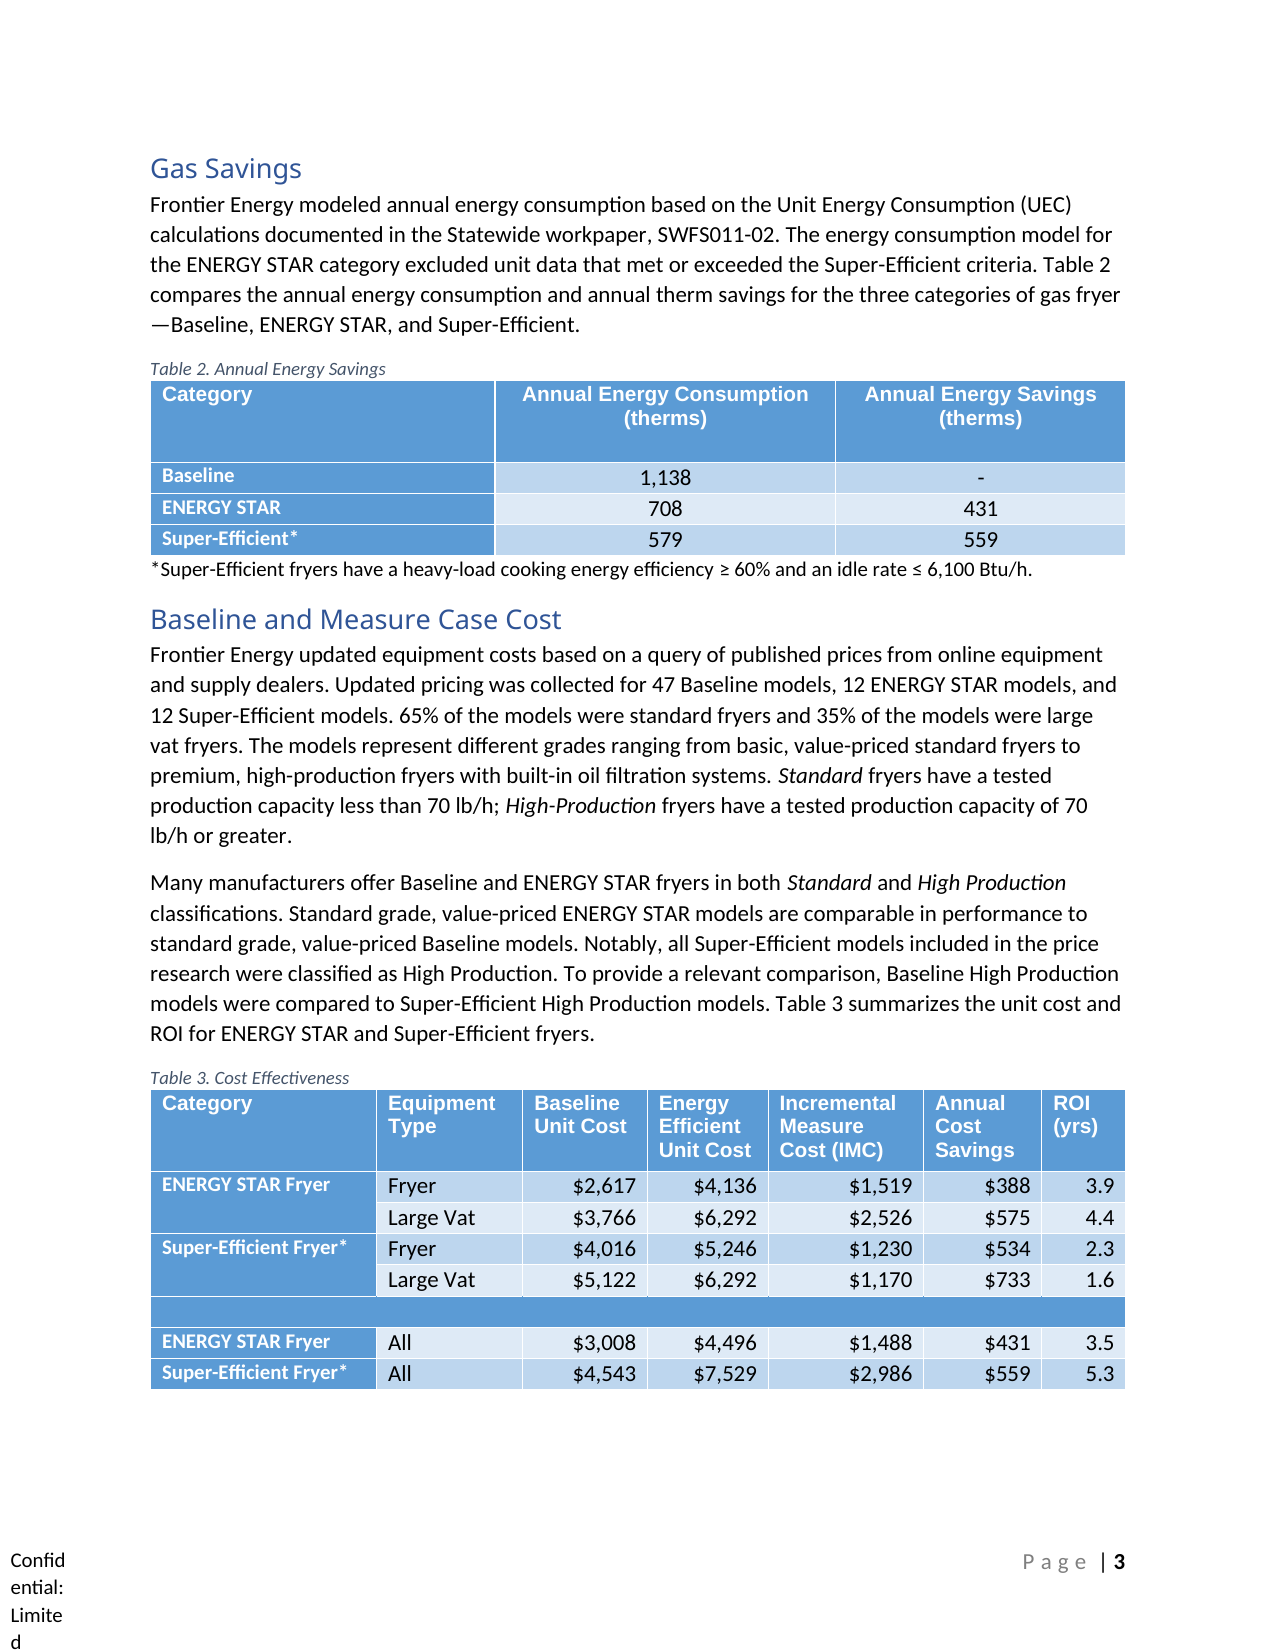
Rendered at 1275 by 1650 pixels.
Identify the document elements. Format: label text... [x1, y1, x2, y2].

table_cell Super-Efficient* [151, 525, 494, 555]
table_cell 3.9 [1042, 1172, 1125, 1202]
table_cell Fryer [377, 1234, 522, 1264]
table_cell [377, 1297, 522, 1327]
table_header ROI (yrs) [1042, 1090, 1125, 1171]
table_cell [924, 1297, 1041, 1327]
table_cell ENERGY STAR [151, 494, 494, 524]
table_cell $4,136 [648, 1172, 768, 1202]
table_cell All [377, 1359, 522, 1389]
table_cell Large Vat [377, 1203, 522, 1233]
text *Super-Efficient fryers have a heavy-load cooking energy efficiency ≥ 60% and an idle rate ≤ 6,100 Btu/h. [150, 556, 1125, 582]
table_cell $4,016 [523, 1234, 647, 1264]
table_cell $2,526 [769, 1203, 923, 1233]
table_cell [151, 1265, 376, 1296]
table_cell $3,008 [523, 1328, 647, 1358]
table_cell ENERGY STAR Fryer [151, 1172, 376, 1202]
text Frontier Energy updated equipment costs based on a query of published prices from online equipment and supply dealers. Updated pricing was collected for 47 Baseline models, 12 ENERGY STAR models, and 12 Super-Efficient models. 65% of the models were standard fryers and 35% of the models were large vat fryers. The models represent different grades ranging from basic, value-priced standard fryers to premium, high-production fryers with built-in oil filtration systems. Standard fryers have a tested production capacity less than 70 lb/h; High-Production fryers have a tested production capacity of 70 lb/h or greater. [150, 640, 1125, 849]
table_cell $1,230 [769, 1234, 923, 1264]
table_cell $5,246 [648, 1234, 768, 1264]
table_cell $1,519 [769, 1172, 923, 1202]
table_cell Super-Efficient Fryer* [151, 1234, 376, 1264]
table_cell $5,122 [523, 1265, 647, 1296]
table_cell 5.3 [1042, 1359, 1125, 1389]
table_header Annual Cost Savings [924, 1090, 1041, 1171]
table_cell 1.6 [1042, 1265, 1125, 1296]
table_header Baseline Unit Cost [523, 1090, 647, 1171]
table_cell - [836, 463, 1125, 493]
table_cell $1,488 [769, 1328, 923, 1358]
table_cell Large Vat [377, 1265, 522, 1296]
table_cell $733 [924, 1265, 1041, 1296]
subtitle Baseline and Measure Case Cost [150, 601, 1125, 637]
table_header Category [151, 381, 494, 462]
table_cell [151, 1203, 376, 1233]
table_cell $3,766 [523, 1203, 647, 1233]
table_cell $559 [924, 1359, 1041, 1389]
table_cell 708 [496, 494, 835, 524]
table_header Annual Energy Savings (therms) [836, 381, 1125, 462]
table_cell 4.4 [1042, 1203, 1125, 1233]
text Frontier Energy modeled annual energy consumption based on the Unit Energy Consumption (UEC) calculations documented in the Statewide workpaper, SWFS011-02. The energy consumption model for the ENERGY STAR category excluded unit data that met or exceeded the Super-Efficient criteria. Table 2 compares the annual energy consumption and annual therm savings for the three categories of gas fryer—Baseline, ENERGY STAR, and Super-Efficient. [150, 190, 1125, 339]
table_cell $4,496 [648, 1328, 768, 1358]
table_header Annual Energy Consumption (therms) [496, 381, 835, 462]
table_cell $4,543 [523, 1359, 647, 1389]
table_cell Fryer [377, 1172, 522, 1202]
table_header Incremental Measure Cost (IMC) [769, 1090, 923, 1171]
table_header Energy Efficient Unit Cost [648, 1090, 768, 1171]
table_cell $7,529 [648, 1359, 768, 1389]
table_cell $6,292 [648, 1203, 768, 1233]
text Table 3. Cost Effectiveness [150, 1066, 1125, 1089]
table_cell ENERGY STAR Fryer [151, 1328, 376, 1358]
table_cell Baseline [151, 463, 494, 493]
table_cell All [377, 1328, 522, 1358]
table_cell 3.5 [1042, 1328, 1125, 1358]
table_header Equipment Type [377, 1090, 522, 1171]
table_cell $6,292 [648, 1265, 768, 1296]
text Table 2. Annual Energy Savings [150, 357, 1125, 380]
table_cell 431 [836, 494, 1125, 524]
table_header Category [151, 1090, 376, 1171]
table_cell 559 [836, 525, 1125, 555]
table_cell [769, 1297, 923, 1327]
table_cell $2,617 [523, 1172, 647, 1202]
table_cell [523, 1297, 647, 1327]
table_cell 1,138 [496, 463, 835, 493]
table_cell 2.3 [1042, 1234, 1125, 1264]
text Many manufacturers offer Baseline and ENERGY STAR fryers in both Standard and High Production classifications. Standard grade, value-priced ENERGY STAR models are comparable in performance to standard grade, value-priced Baseline models. Notably, all Super-Efficient models included in the price research were classified as High Production. To provide a relevant comparison, Baseline High Production models were compared to Super-Efficient High Production models. Table 3 summarizes the unit cost and ROI for ENERGY STAR and Super-Efficient fryers. [150, 868, 1125, 1047]
table_cell [648, 1297, 768, 1327]
table_cell [1042, 1297, 1125, 1327]
table_cell $1,170 [769, 1265, 923, 1296]
table_cell $431 [924, 1328, 1041, 1358]
table_cell $534 [924, 1234, 1041, 1264]
table_cell Super-Efficient Fryer* [151, 1359, 376, 1389]
table_cell $2,986 [769, 1359, 923, 1389]
table_cell $388 [924, 1172, 1041, 1202]
table_cell $575 [924, 1203, 1041, 1233]
subtitle Gas Savings [150, 150, 1125, 187]
table_cell [151, 1297, 376, 1327]
table_cell 579 [496, 525, 835, 555]
